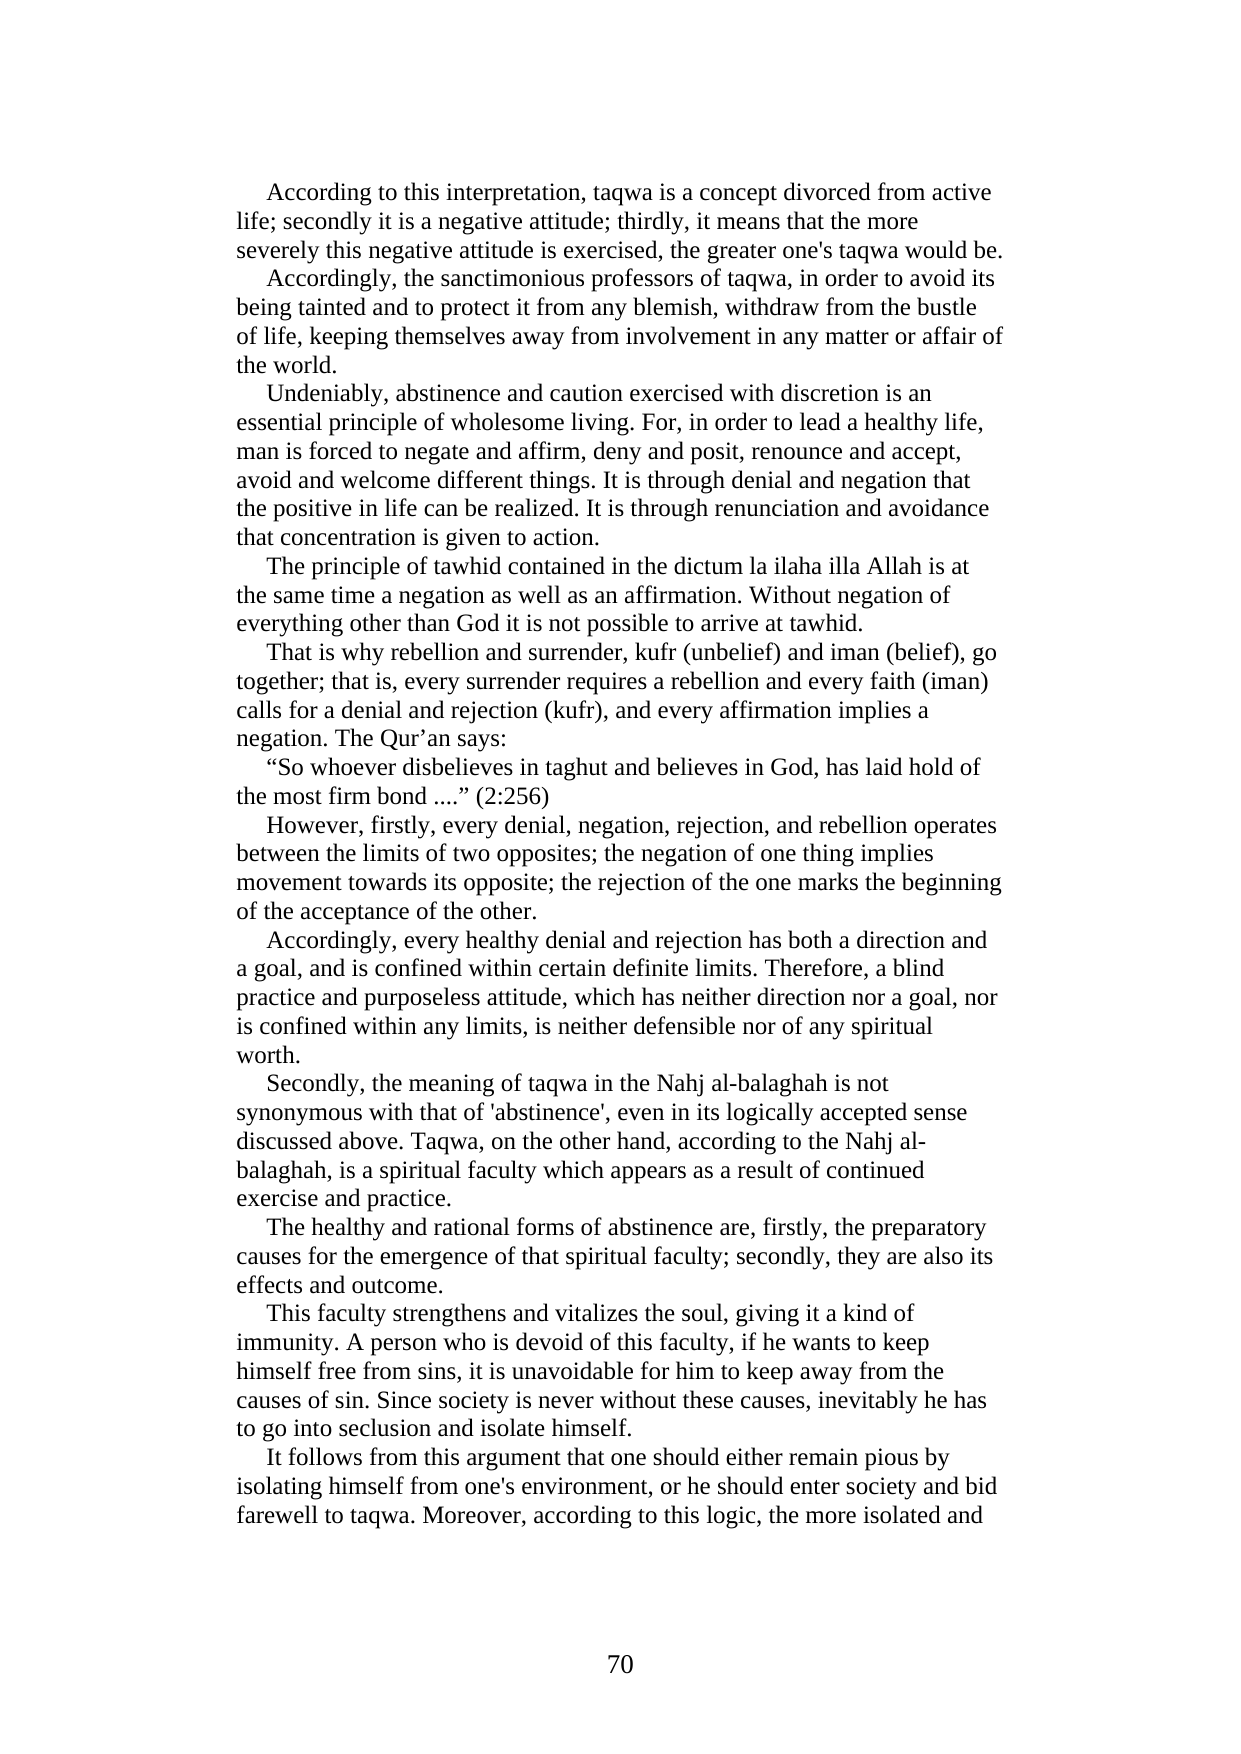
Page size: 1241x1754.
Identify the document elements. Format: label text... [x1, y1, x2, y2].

text However, firstly, every denial, negation, rejection, and rebellion operates between the limits of two opposites; the negation of one thing implies movement towards its opposite; the rejection of the one marks the beginning of the acceptance of the other. [236, 810, 1004, 925]
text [236, 1442, 1004, 1528]
text This faculty strengthens and vitalizes the soul, giving it a kind of immunity. A person who is devoid of this faculty, if he wants to keep himself free from sins, it is unavoidable for him to keep away from the causes of sin. Since society is never without these causes, inevitably he has to go into seclusion and isolate himself. [236, 1298, 1004, 1442]
text According to this interpretation, taqwa is a concept divorced from active life; secondly it is a negative attitude; thirdly, it means that the more severely this negative attitude is exercised, the greater one's taqwa would be. [236, 177, 1004, 263]
text Secondly, the meaning of taqwa in the Nahj al-balaghah is not synonymous with that of 'abstinence', even in its logically accepted sense discussed above. Taqwa, on the other hand, according to the Nahj al-balaghah, is a spiritual faculty which appears as a result of continued exercise and practice. [236, 1068, 1004, 1212]
text The healthy and rational forms of abstinence are, firstly, the preparatory causes for the emergence of that spiritual faculty; secondly, they are also its effects and outcome. [236, 1212, 1004, 1298]
text The principle of tawhid contained in the dictum la ilaha illa Allah is at the same time a negation as well as an affirmation. Without negation of everything other than God it is not possible to arrive at tawhid. [236, 551, 1004, 637]
text Undeniably, abstinence and caution exercised with discretion is an essential principle of wholesome living. For, in order to lead a healthy life, man is forced to negate and affirm, deny and posit, renounce and accept, avoid and welcome different things. It is through denial and negation that the positive in life can be realized. It is through renunciation and avoidance that concentration is given to action. [236, 378, 1004, 551]
text Accordingly, every healthy denial and rejection has both a direction and a goal, and is confined within certain definite limits. Therefore, a blind practice and purposeless attitude, which has neither direction nor a goal, nor is confined within any limits, is neither defensible nor of any spiritual worth. [236, 925, 1004, 1068]
text “So whoever disbelieves in taghut and believes in God, has laid hold of the most firm bond ....” (2:256) [236, 752, 1004, 810]
text Accordingly, the sanctimonious professors of taqwa, in order to avoid its being tainted and to protect it from any blemish, withdraw from the bustle of life, keeping themselves away from involvement in any matter or affair of the world. [236, 263, 1004, 378]
text That is why rebellion and surrender, kufr (unbelief) and iman (belief), go together; that is, every surrender requires a rebellion and every faith (iman) calls for a denial and rejection (kufr), and every affirmation implies a negation. The Qur’an says: [236, 637, 1004, 752]
